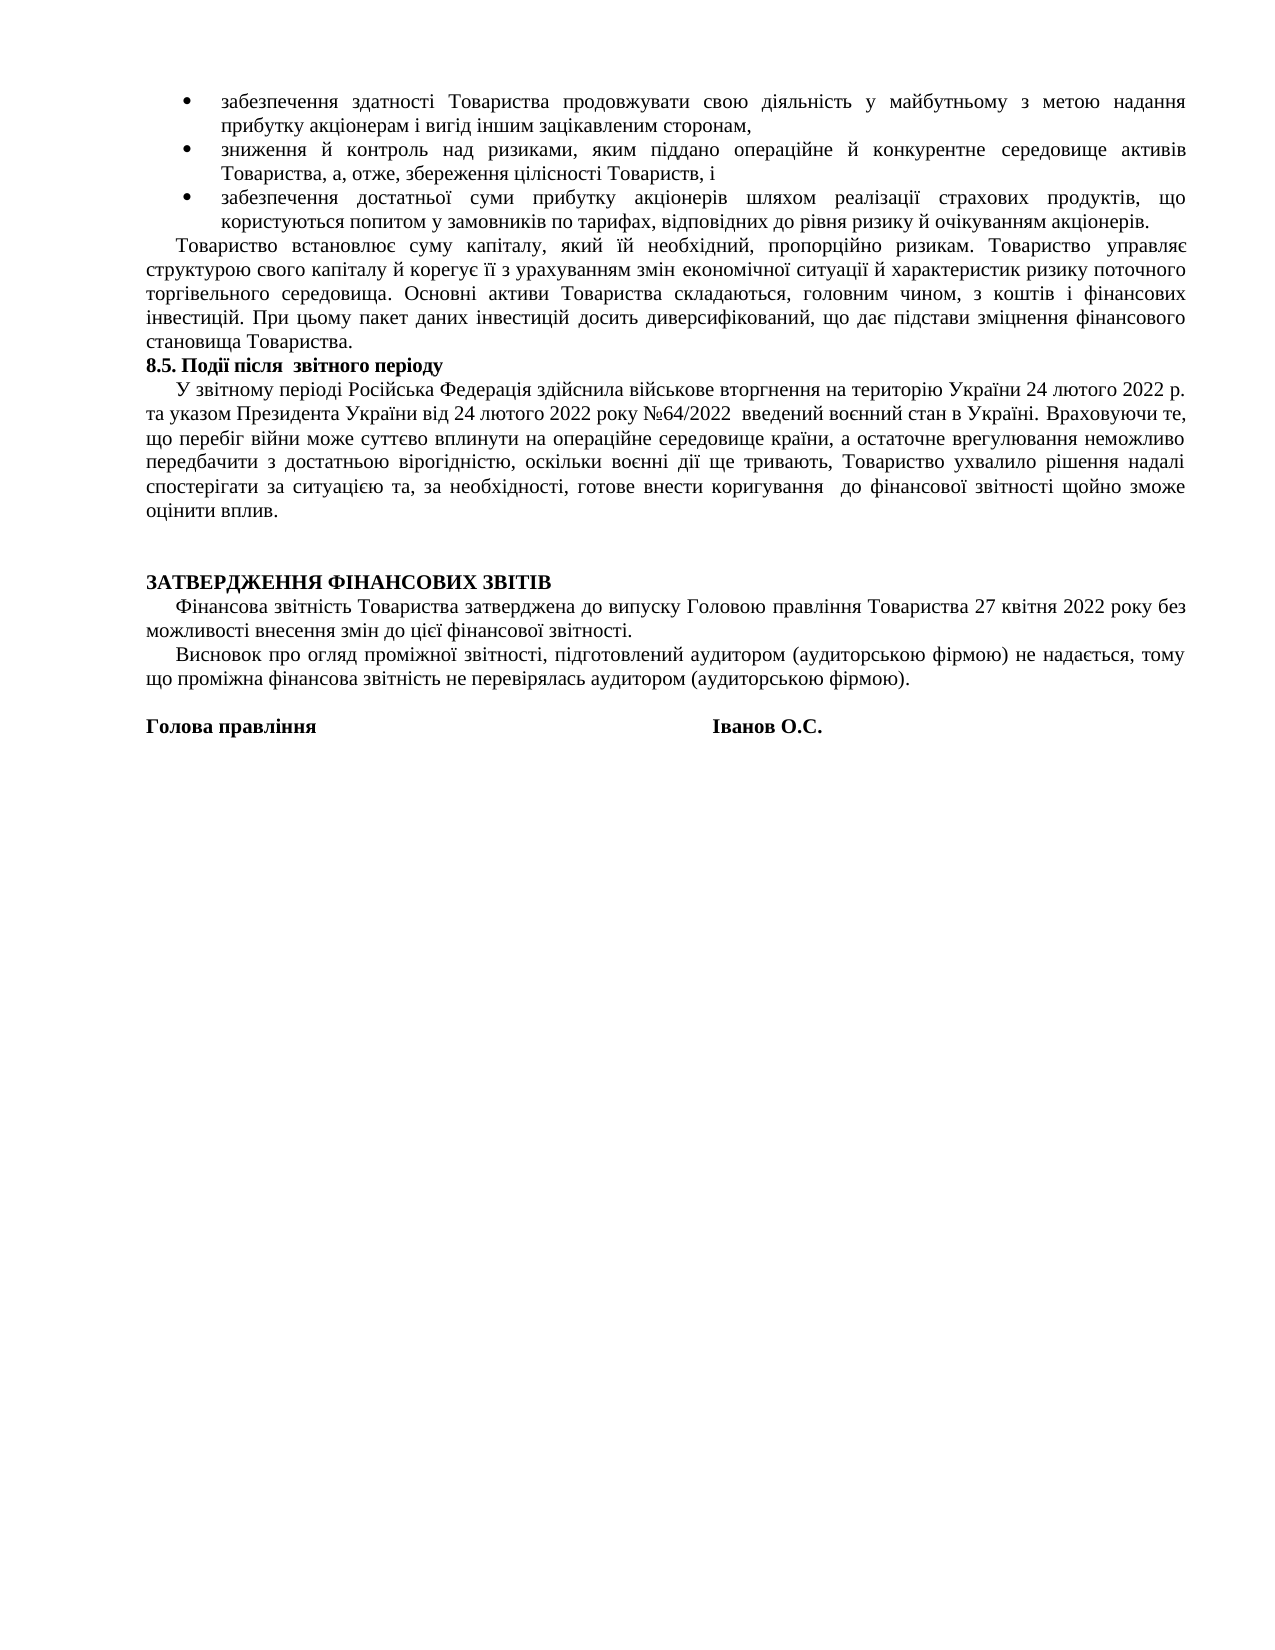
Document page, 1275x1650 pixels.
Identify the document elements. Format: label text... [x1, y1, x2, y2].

text Фінансова звітність Товариства затверджена до випуску Головою правління Товариства 27 квітня 2022 року без можливості внесення змін до цієї фінансової звітності. [146, 594, 1186, 642]
text Голова правління Іванов О.С. [146, 714, 1186, 738]
list забезпечення здатності Товариства продовжувати свою діяльність у майбутньому з метою надання прибутку акціонерам і вигід іншим зацікавленим сторонам, [183, 88, 1186, 137]
list забезпечення достатньої суми прибутку акціонерів шляхом реалізації страхових продуктів, що користуються попитом у замовників по тарифах, відповідних до рівня ризику й очікуванням акціонерів. [183, 185, 1186, 233]
list зниження й контроль над ризиками, яким піддано операційне й конкурентне середовище активів Товариства, а, отже, збереження цілісності Товариств, і [183, 137, 1186, 185]
text Товариство встановлює суму капіталу, який їй необхідний, пропорційно ризикам. Товариство управляє структурою свого капіталу й корегує її з урахуванням змін економічної ситуації й характеристик ризику поточного торгівельного середовища. Основні активи Товариства складаються, головним чином, з коштів і фінансових інвестицій. При цьому пакет даних інвестицій досить диверсифікований, що дає підстави зміцнення фінансового становища Товариства. [146, 233, 1186, 353]
text ЗАТВЕРДЖЕННЯ ФІНАНСОВИХ ЗВІТІВ [146, 570, 1186, 594]
text 8.5. Події після звітного періоду [146, 353, 1186, 377]
text У звітному періоді Російська Федерація здійснила військове вторгнення на територію України 24 лютого 2022 р. та указом Президента України від 24 лютого 2022 року №64/2022 введений воєнний стан в Україні. Враховуючи те, що перебіг війни може суттєво вплинути на операційне середовище країни, а остаточне врегулювання неможливо передбачити з достатньою вірогідністю, оскільки воєнні дії ще тривають, Товариство ухвалило рішення надалі спостерігати за ситуацією та, за необхідності, готове внести коригування до фінансової звітності щойно зможе оцінити вплив. [146, 377, 1186, 522]
text Висновок про огляд проміжної звітності, підготовлений аудитором (аудиторською фірмою) не надається, тому що проміжна фінансова звітність не перевірялась аудитором (аудиторською фірмою). [146, 642, 1186, 690]
